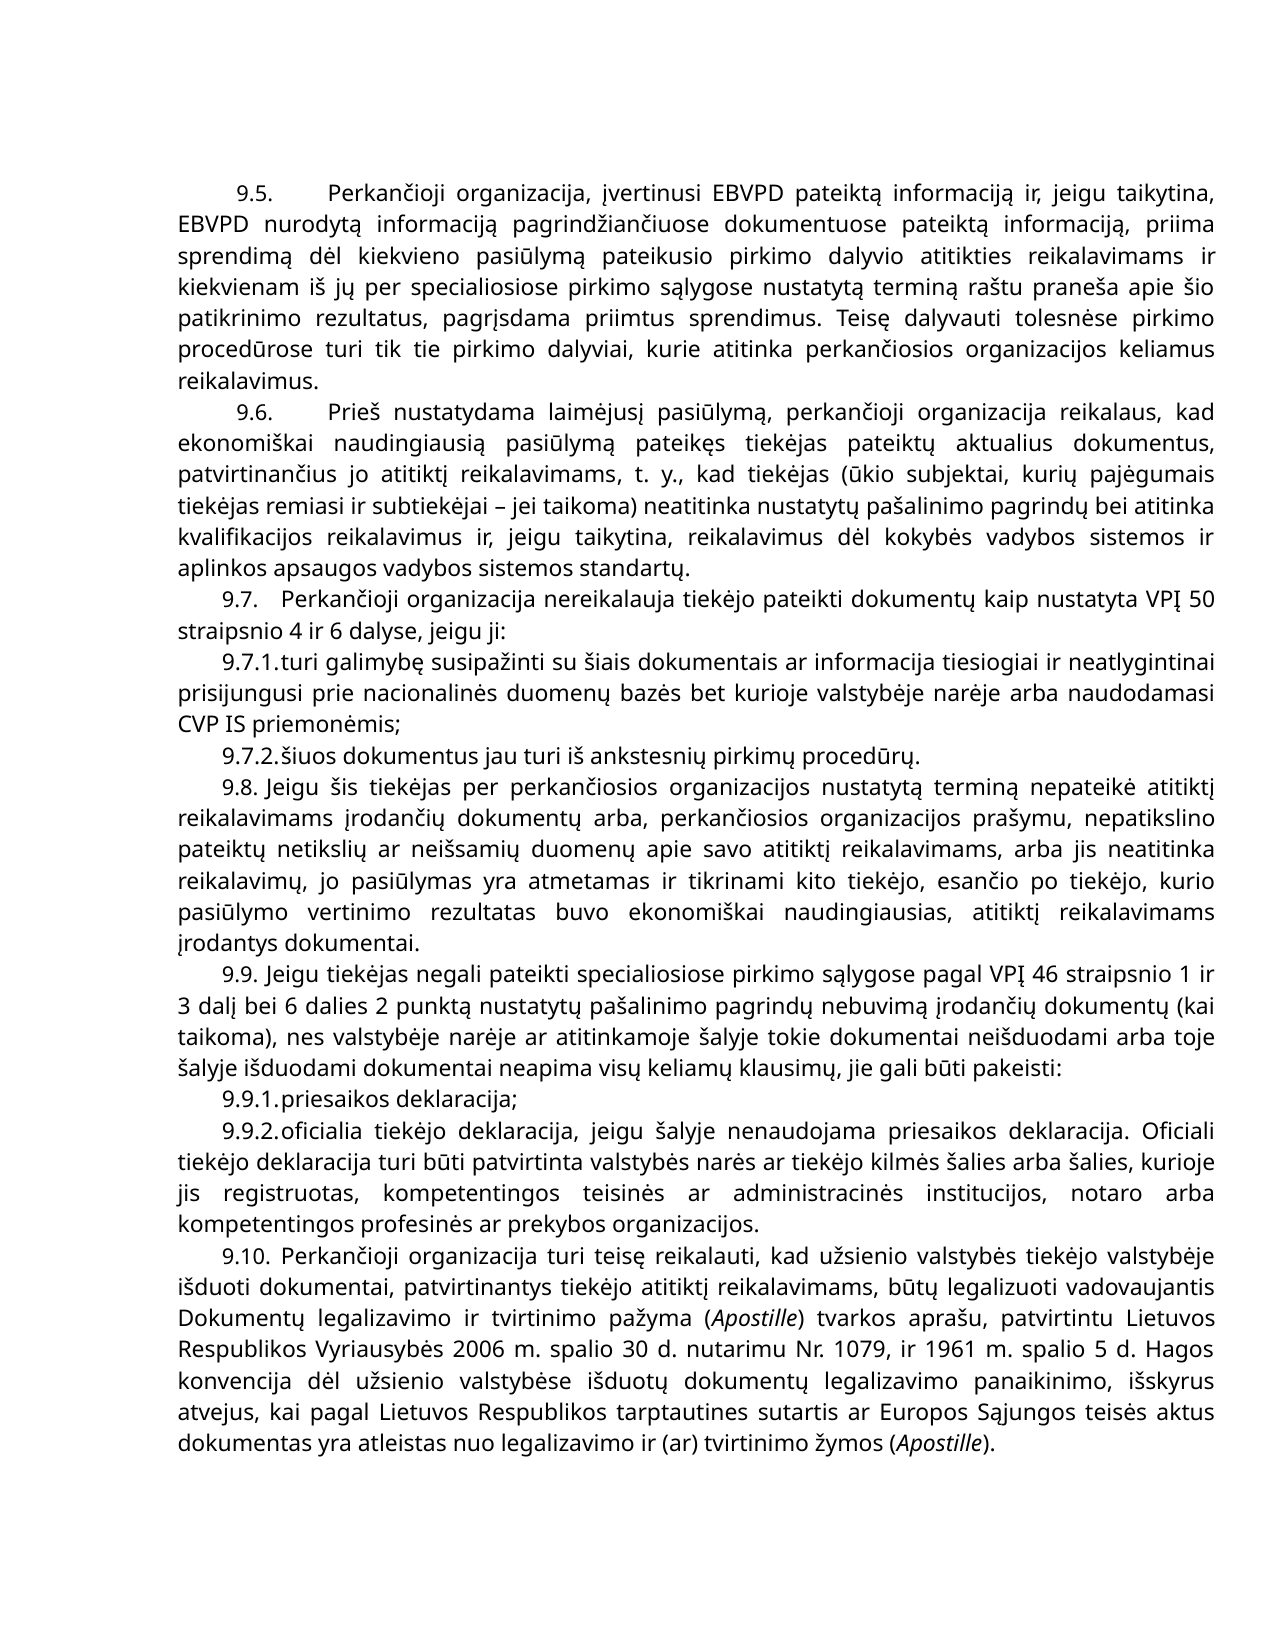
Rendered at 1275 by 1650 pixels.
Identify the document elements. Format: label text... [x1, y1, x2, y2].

list šiuos dokumentus jau turi iš ankstesnių pirkimų procedūrų. [177, 740, 1216, 771]
list Perkančioji organizacija, įvertinusi EBVPD pateiktą informaciją ir, jeigu taikytina, EBVPD nurodytą informaciją pagrindžiančiuose dokumentuose pateiktą informaciją, priima sprendimą dėl kiekvieno pasiūlymą pateikusio pirkimo dalyvio atitikties reikalavimams ir kiekvienam iš jų per specialiosiose pirkimo sąlygose nustatytą terminą raštu praneša apie šio patikrinimo rezultatus, pagrįsdama priimtus sprendimus. Teisę dalyvauti tolesnėse pirkimo procedūrose turi tik tie pirkimo dalyviai, kurie atitinka perkančiosios organizacijos keliamus reikalavimus. [177, 177, 1216, 396]
list Jeigu tiekėjas negali pateikti specialiosiose pirkimo sąlygose pagal VPĮ 46 straipsnio 1 ir 3 dalį bei 6 dalies 2 punktą nustatytų pašalinimo pagrindų nebuvimą įrodančių dokumentų (kai taikoma), nes valstybėje narėje ar atitinkamoje šalyje tokie dokumentai neišduodami arba toje šalyje išduodami dokumentai neapima visų keliamų klausimų, jie gali būti pakeisti: [177, 958, 1216, 1083]
list Jeigu šis tiekėjas per perkančiosios organizacijos nustatytą terminą nepateikė atitiktį reikalavimams įrodančių dokumentų arba, perkančiosios organizacijos prašymu, nepatikslino pateiktų netikslių ar neišsamių duomenų apie savo atitiktį reikalavimams, arba jis neatitinka reikalavimų, jo pasiūlymas yra atmetamas ir tikrinami kito tiekėjo, esančio po tiekėjo, kurio pasiūlymo vertinimo rezultatas buvo ekonomiškai naudingiausias, atitiktį reikalavimams įrodantys dokumentai. [177, 771, 1216, 958]
list Prieš nustatydama laimėjusį pasiūlymą, perkančioji organizacija reikalaus, kad ekonomiškai naudingiausią pasiūlymą pateikęs tiekėjas pateiktų aktualius dokumentus, patvirtinančius jo atitiktį reikalavimams, t. y., kad tiekėjas (ūkio subjektai, kurių pajėgumais tiekėjas remiasi ir subtiekėjai – jei taikoma) neatitinka nustatytų pašalinimo pagrindų bei atitinka kvalifikacijos reikalavimus ir, jeigu taikytina, reikalavimus dėl kokybės vadybos sistemos ir aplinkos apsaugos vadybos sistemos standartų. [177, 396, 1216, 583]
list turi galimybę susipažinti su šiais dokumentais ar informacija tiesiogiai ir neatlygintinai prisijungusi prie nacionalinės duomenų bazės bet kurioje valstybėje narėje arba naudodamasi CVP IS priemonėmis; [177, 646, 1216, 740]
list oficialia tiekėjo deklaracija, jeigu šalyje nenaudojama priesaikos deklaracija. Oficiali tiekėjo deklaracija turi būti patvirtinta valstybės narės ar tiekėjo kilmės šalies arba šalies, kurioje jis registruotas, kompetentingos teisinės ar administracinės institucijos, notaro arba kompetentingos profesinės ar prekybos organizacijos. [177, 1115, 1216, 1240]
list Perkančioji organizacija turi teisę reikalauti, kad užsienio valstybės tiekėjo valstybėje išduoti dokumentai, patvirtinantys tiekėjo atitiktį reikalavimams, būtų legalizuoti vadovaujantis Dokumentų legalizavimo ir tvirtinimo pažyma (Apostille) tvarkos aprašu, patvirtintu Lietuvos Respublikos Vyriausybės 2006 m. spalio 30 d. nutarimu Nr. 1079, ir 1961 m. spalio 5 d. Hagos konvencija dėl užsienio valstybėse išduotų dokumentų legalizavimo panaikinimo, išskyrus atvejus, kai pagal Lietuvos Respublikos tarptautines sutartis ar Europos Sąjungos teisės aktus dokumentas yra atleistas nuo legalizavimo ir (ar) tvirtinimo žymos (Apostille). [177, 1240, 1216, 1458]
list Perkančioji organizacija nereikalauja tiekėjo pateikti dokumentų kaip nustatyta VPĮ 50 straipsnio 4 ir 6 dalyse, jeigu ji: [177, 583, 1216, 646]
list priesaikos deklaracija; [222, 1083, 1216, 1115]
